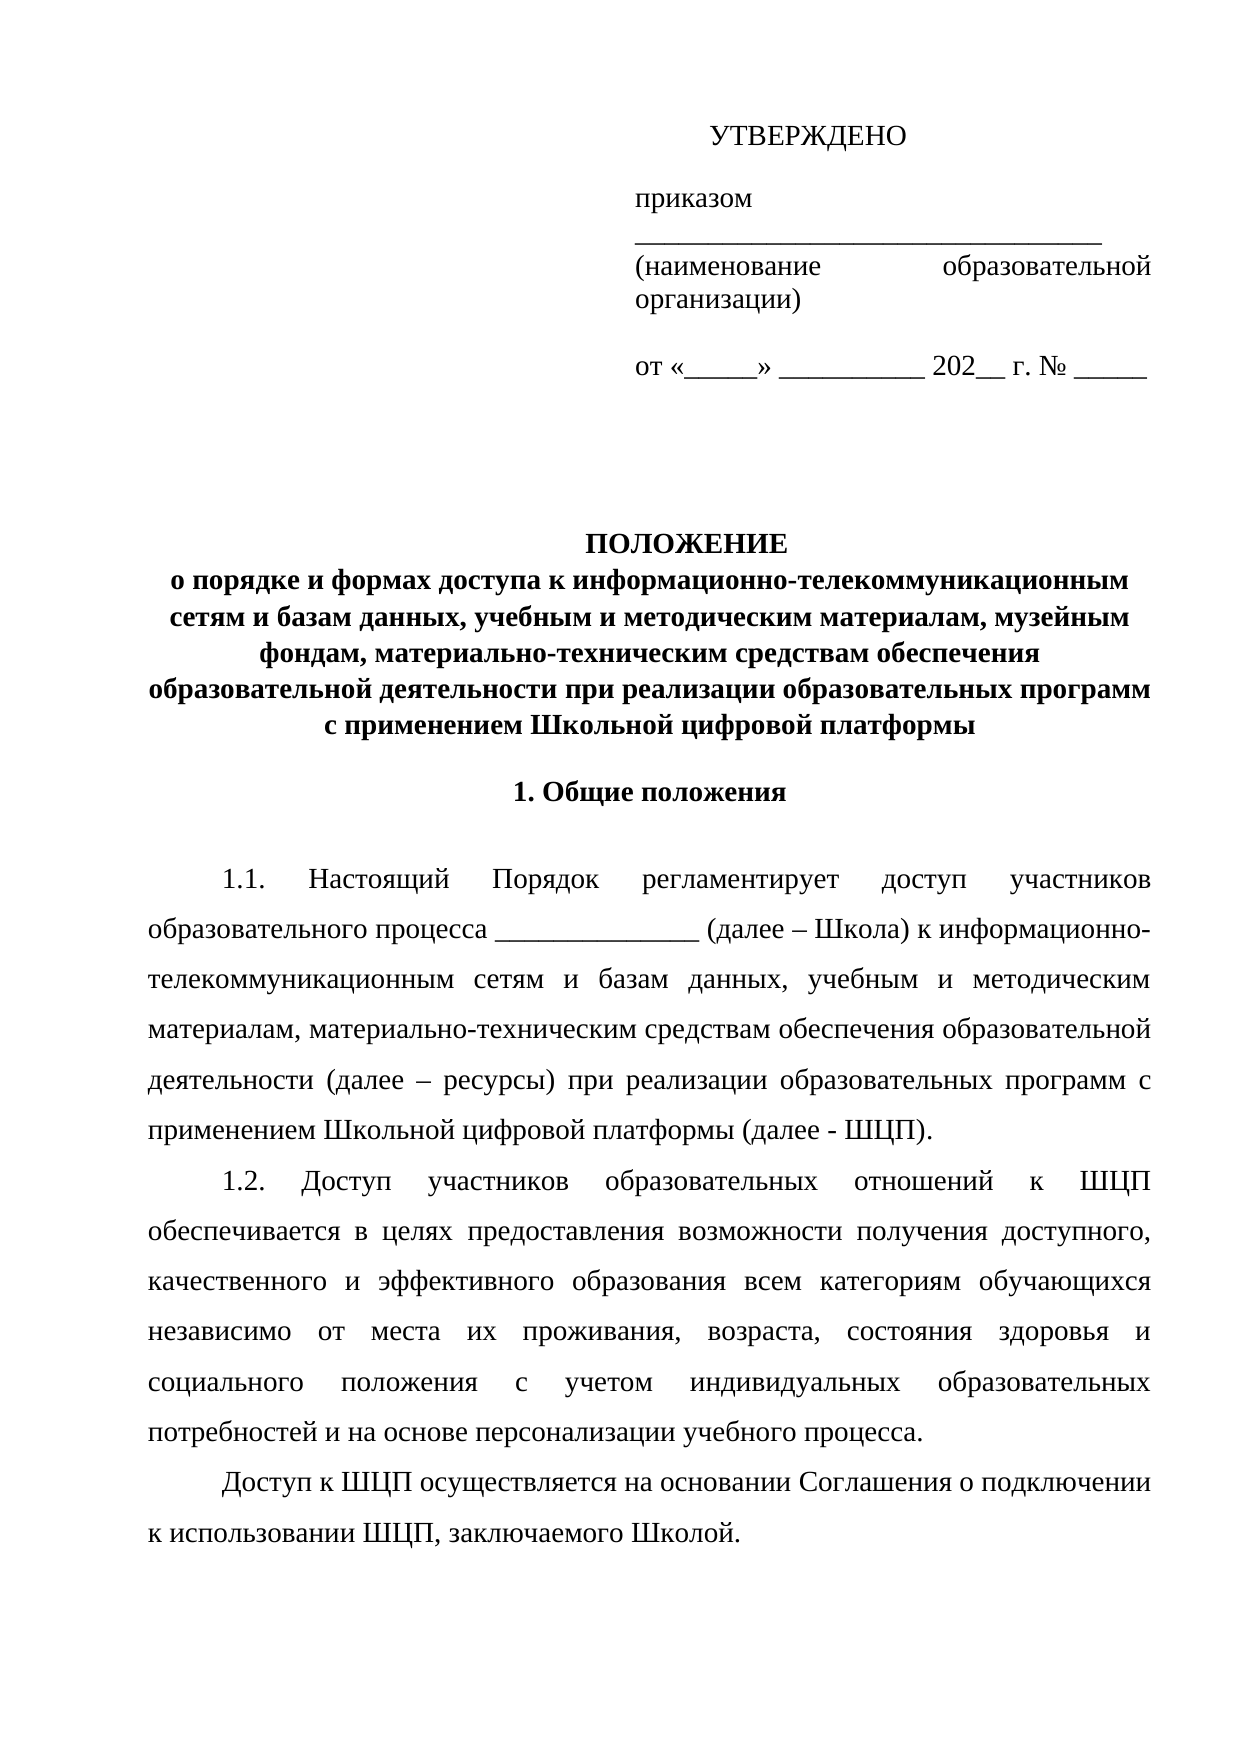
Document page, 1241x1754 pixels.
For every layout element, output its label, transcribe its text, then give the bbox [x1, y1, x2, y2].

text УТВЕРЖДЕНО [635, 118, 1152, 151]
text 1.2. Доступ участников образовательных отношений к ШЦП обеспечивается в целях предоставления возможности получения доступного, качественного и эффективного образования всем категориям обучающихся независимо от места их проживания, возраста, состояния здоровья и социального положения с учетом индивидуальных образовательных потребностей и на основе персонализации учебного процесса. [148, 1163, 1152, 1448]
text ПОЛОЖЕНИЕ [148, 526, 1152, 560]
text о порядке и формах доступа к информационно-телекоммуникационным сетям и базам данных, учебным и методическим материалам, музейным фондам, материально-техническим средствам обеспечения образовательной деятельности при реализации образовательных программ с применением Школьной цифровой платформы [148, 562, 1152, 741]
text 1. Общие положения [148, 774, 1152, 808]
text (наименование образовательной организации) [635, 248, 1152, 315]
text от «_____» __________ 202__ г. № _____ [635, 348, 1152, 382]
text ________________________________ [635, 214, 1152, 248]
text 1.1. Настоящий Порядок регламентирует доступ участников образовательного процесса ______________ (далее – Школа) к информационно-телекоммуникационным сетям и базам данных, учебным и методическим материалам, материально-техническим средствам обеспечения образовательной деятельности (далее – ресурсы) при реализации образовательных программ с применением Школьной цифровой платформы (далее - ШЦП). [148, 861, 1152, 1146]
text приказом [635, 181, 1152, 214]
text Доступ к ШЦП осуществляется на основании Соглашения о подключении к использовании ШЦП, заключаемого Школой. [148, 1464, 1152, 1548]
